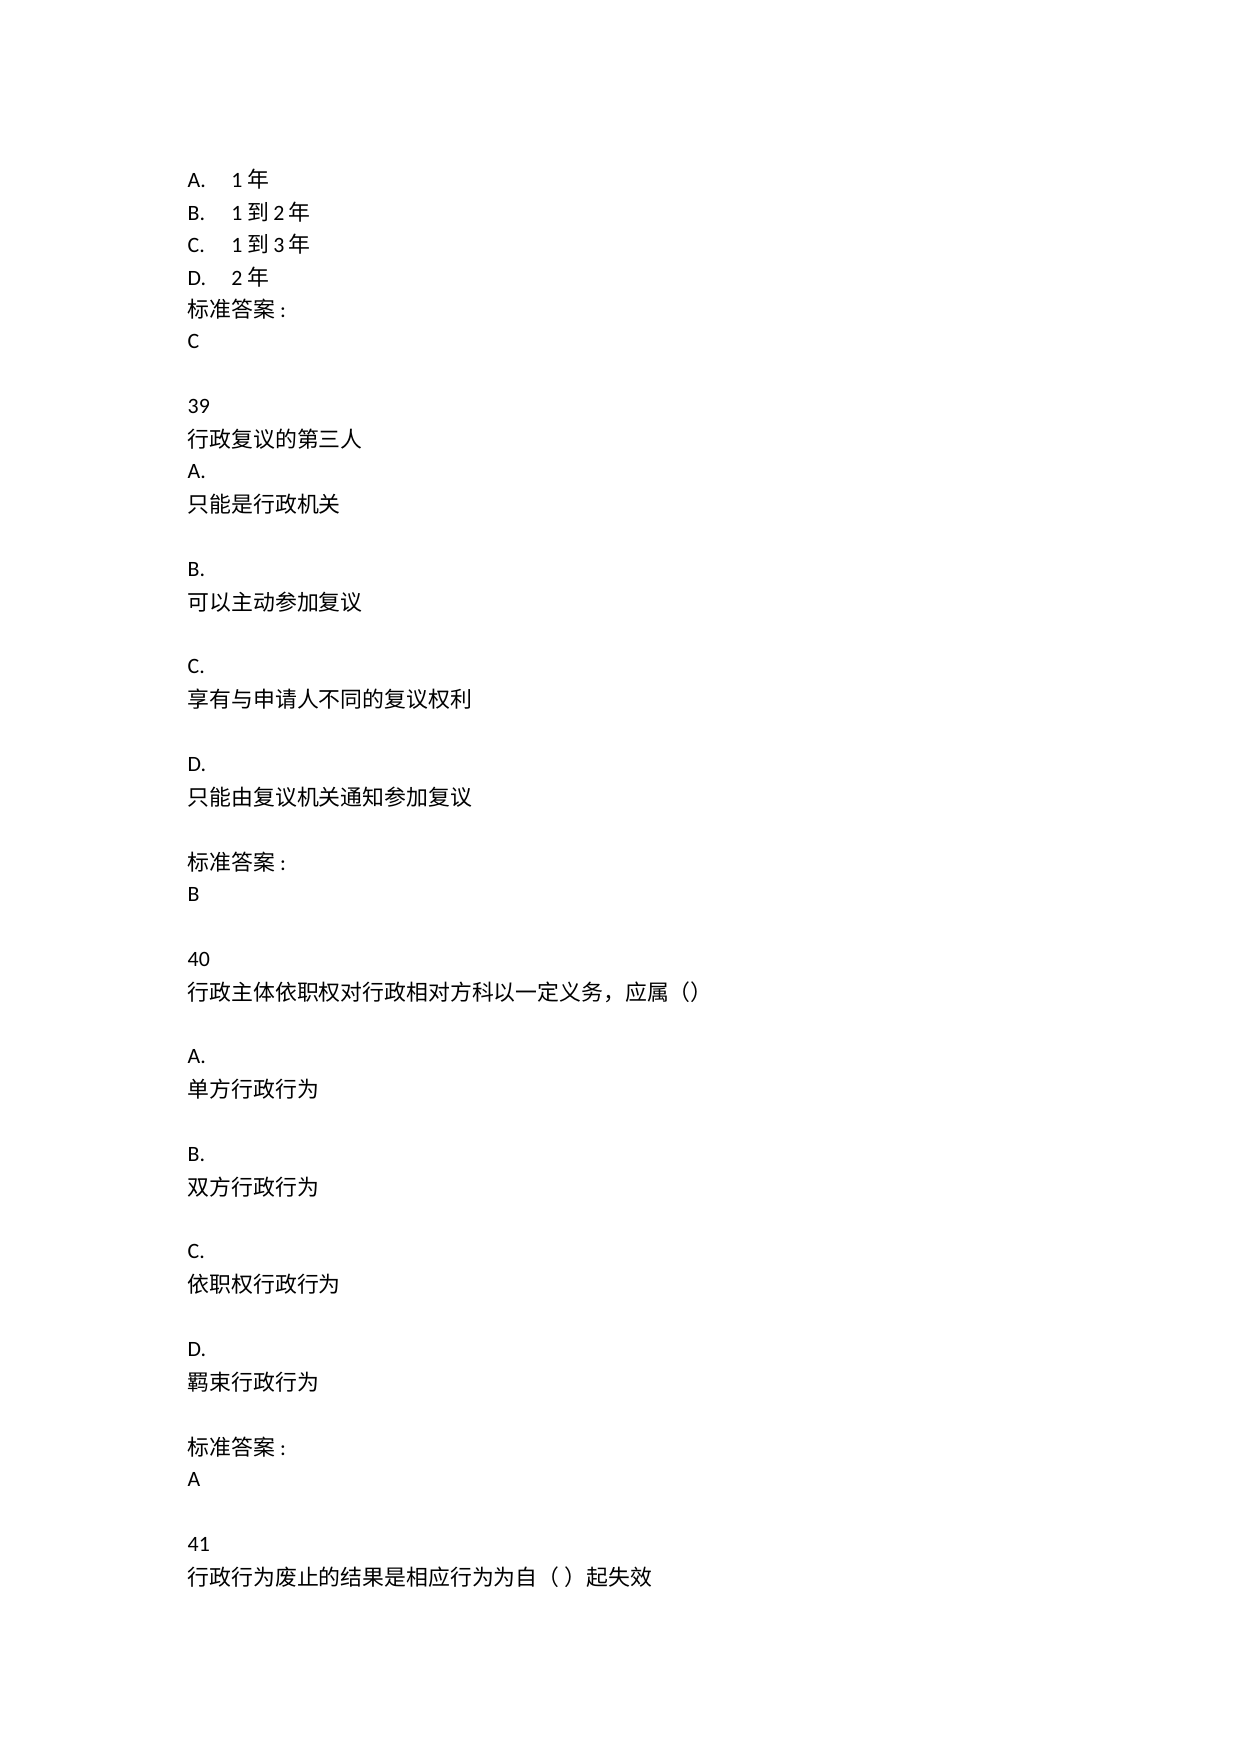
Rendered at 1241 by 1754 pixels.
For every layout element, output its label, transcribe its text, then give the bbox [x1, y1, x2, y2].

text B [187, 877, 1053, 909]
text 41 [187, 1527, 1053, 1559]
text C. [187, 649, 1053, 682]
text 双方行政行为 [187, 1169, 1053, 1202]
text 只能是行政机关 [187, 487, 1053, 519]
text 行政行为废止的结果是相应行为为自（ ）起失效 [187, 1559, 1053, 1592]
text C. 1到3年 [187, 227, 1053, 259]
text A [187, 1462, 1053, 1494]
text D. [187, 1332, 1053, 1364]
text B. [187, 1137, 1053, 1169]
text 羁束行政行为 [187, 1364, 1053, 1397]
text 标准答案 : [187, 292, 1053, 324]
text A. [187, 1039, 1053, 1072]
text 行政复议的第三人 [187, 422, 1053, 454]
text 可以主动参加复议 [187, 584, 1053, 617]
text D. 2年 [187, 259, 1053, 292]
text B. 1到2年 [187, 194, 1053, 227]
text C. [187, 1234, 1053, 1267]
text C [187, 324, 1053, 357]
text 享有与申请人不同的复议权利 [187, 682, 1053, 714]
text 只能由复议机关通知参加复议 [187, 779, 1053, 812]
text 标准答案 : [187, 1429, 1053, 1462]
text 依职权行政行为 [187, 1267, 1053, 1299]
text 标准答案 : [187, 844, 1053, 877]
text A. [187, 454, 1053, 487]
text 40 [187, 942, 1053, 974]
text A. 1年 [187, 162, 1053, 194]
text 行政主体依职权对行政相对方科以一定义务，应属（） [187, 974, 1053, 1007]
text B. [187, 552, 1053, 584]
text 单方行政行为 [187, 1072, 1053, 1104]
text 39 [187, 389, 1053, 422]
text D. [187, 747, 1053, 779]
